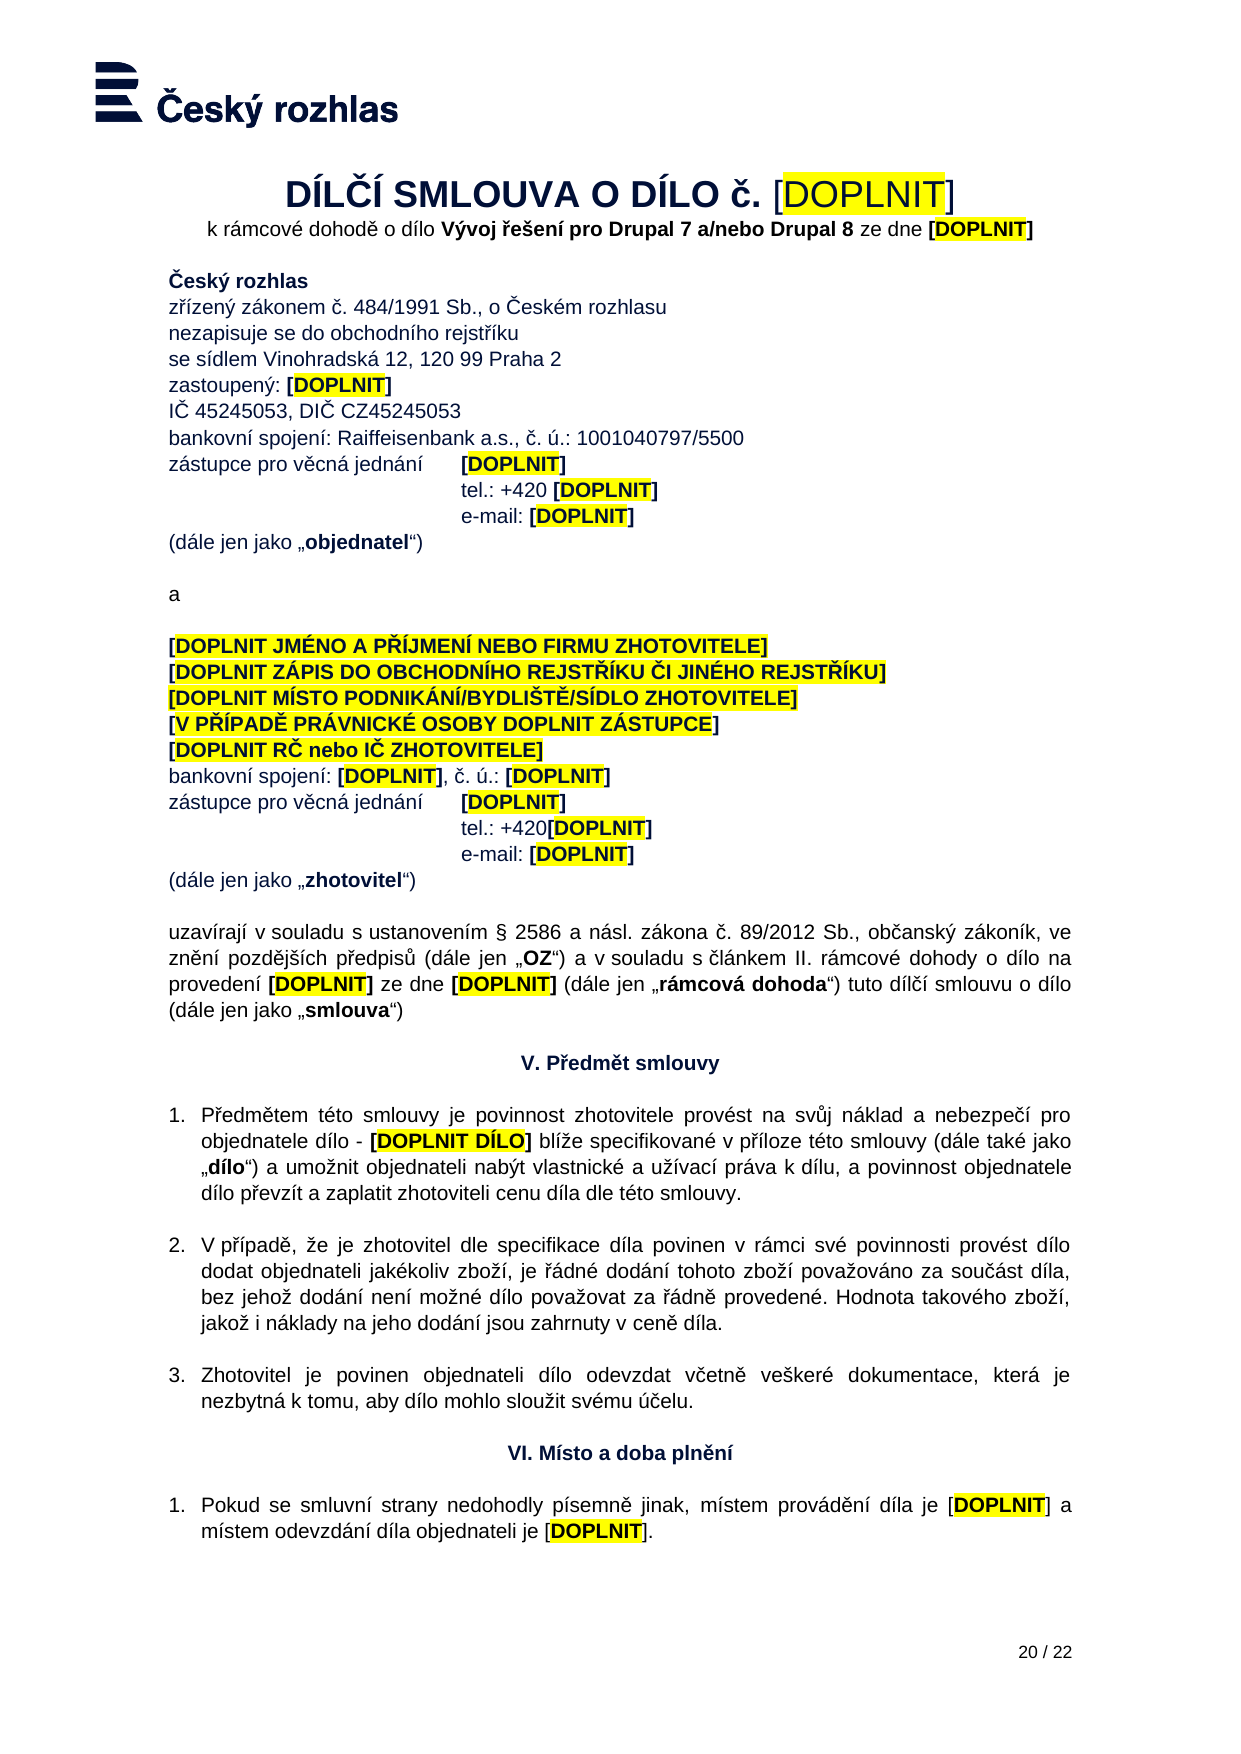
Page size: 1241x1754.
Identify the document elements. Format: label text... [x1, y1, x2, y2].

text [V PŘÍPADĚ PRÁVNICKÉ OSOBY DOPLNIT ZÁSTUPCE] [168, 711, 1072, 737]
text tel.: +420[DOPLNIT] [168, 815, 1072, 841]
list V případě, že je zhotovitel dle specifikace díla povinen v rámci své povinnosti provést dílo dodat objednateli jakékoliv zboží, je řádné dodání tohoto zboží považováno za součást díla, bez jehož dodání není možné dílo považovat za řádně provedené. Hodnota takového zboží, jakož i náklady na jeho dodání jsou zahrnuty v ceně díla. [168, 1231, 1072, 1336]
text zástupce pro věcná jednání [DOPLNIT] [168, 789, 1072, 815]
text zástupce pro věcná jednání [DOPLNIT] [168, 450, 1072, 476]
text [DOPLNIT MÍSTO PODNIKÁNÍ/BYDLIŠTĚ/SÍDLO ZHOTOVITELE] [168, 684, 1072, 711]
text e-mail: [DOPLNIT] [168, 841, 1072, 867]
subtitle Předmět smlouvy [168, 1049, 1072, 1075]
title DÍLČÍ SMLOUVA O DÍLO č. [DOPLNIT] [168, 172, 1072, 216]
list Pokud se smluvní strany nedohodly písemně jinak, místem provádění díla je [DOPLNIT] a místem odevzdání díla objednateli je [DOPLNIT]. [168, 1492, 1072, 1544]
text (dále jen jako „zhotovitel“) [168, 867, 1072, 893]
text (dále jen jako „objednatel“) [168, 528, 1072, 554]
text Český rozhlas [168, 268, 1072, 294]
text tel.: +420 [DOPLNIT] [168, 476, 1072, 502]
list Zhotovitel je povinen objednateli dílo odevzdat včetně veškeré dokumentace, která je nezbytná k tomu, aby dílo mohlo sloužit svému účelu. [168, 1362, 1072, 1414]
text k rámcové dohodě o dílo Vývoj řešení pro Drupal 7 a/nebo Drupal 8 ze dne [DOPLNIT] [168, 216, 1072, 242]
text e-mail: [DOPLNIT] [168, 502, 1072, 528]
text bankovní spojení: [DOPLNIT], č. ú.: [DOPLNIT] [168, 763, 1072, 789]
text se sídlem Vinohradská 12, 120 99 Praha 2 [168, 346, 1072, 372]
text [DOPLNIT RČ nebo IČ ZHOTOVITELE] [168, 737, 1072, 763]
text IČ 45245053, DIČ CZ45245053 [168, 398, 1072, 424]
list Předmětem této smlouvy je povinnost zhotovitele provést na svůj náklad a nebezpečí pro objednatele dílo - [DOPLNIT DÍLO] blíže specifikované v příloze této smlouvy (dále také jako „dílo“) a umožnit objednateli nabýt vlastnické a užívací práva k dílu, a povinnost objednatele dílo převzít a zaplatit zhotoviteli cenu díla dle této smlouvy. [168, 1101, 1072, 1205]
text nezapisuje se do obchodního rejstříku [168, 320, 1072, 346]
text a [168, 580, 1072, 606]
picture [95, 62, 398, 128]
text zřízený zákonem č. 484/1991 Sb., o Českém rozhlasu [168, 294, 1072, 320]
text [DOPLNIT JMÉNO A PŘÍJMENÍ NEBO FIRMU ZHOTOVITELE] [168, 632, 1072, 658]
text [DOPLNIT ZÁPIS DO OBCHODNÍHO REJSTŘÍKU ČI JINÉHO REJSTŘÍKU] [168, 658, 1072, 684]
text uzavírají v souladu s ustanovením § 2586 a násl. zákona č. 89/2012 Sb., občanský zákoník, ve znění pozdějších předpisů (dále jen „OZ“) a v souladu s článkem II. rámcové dohody o dílo na provedení [DOPLNIT] ze dne [DOPLNIT] (dále jen „rámcová dohoda“) tuto dílčí smlouvu o dílo (dále jen jako „smlouva“) [168, 919, 1072, 1023]
text zastoupený: [DOPLNIT] [168, 372, 1072, 398]
text bankovní spojení: Raiffeisenbank a.s., č. ú.: 1001040797/5500 [168, 424, 1072, 450]
subtitle Místo a doba plnění [168, 1440, 1072, 1466]
